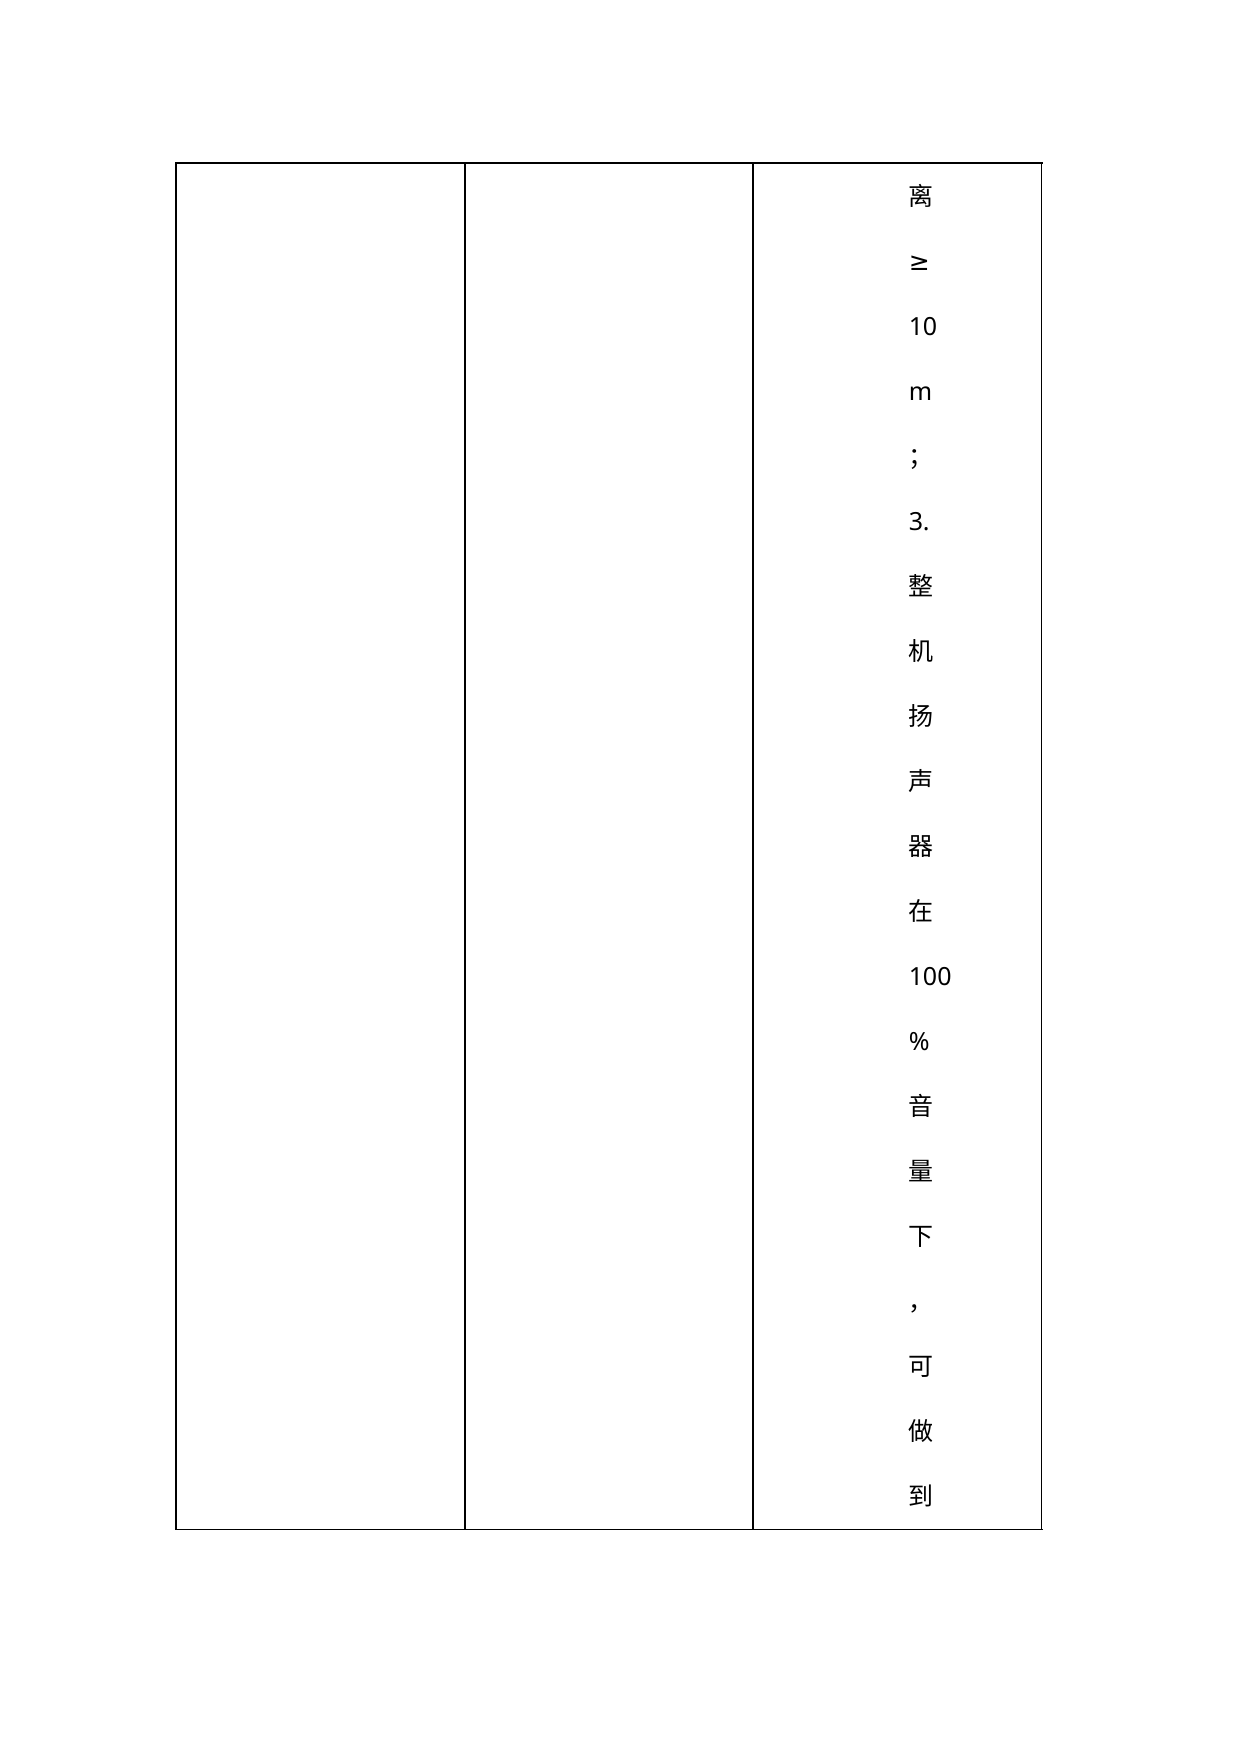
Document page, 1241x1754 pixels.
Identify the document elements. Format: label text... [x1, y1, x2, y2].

table_cell [466, 164, 752, 1528]
table_cell [754, 164, 1041, 1528]
table_cell 1 [177, 164, 464, 1528]
